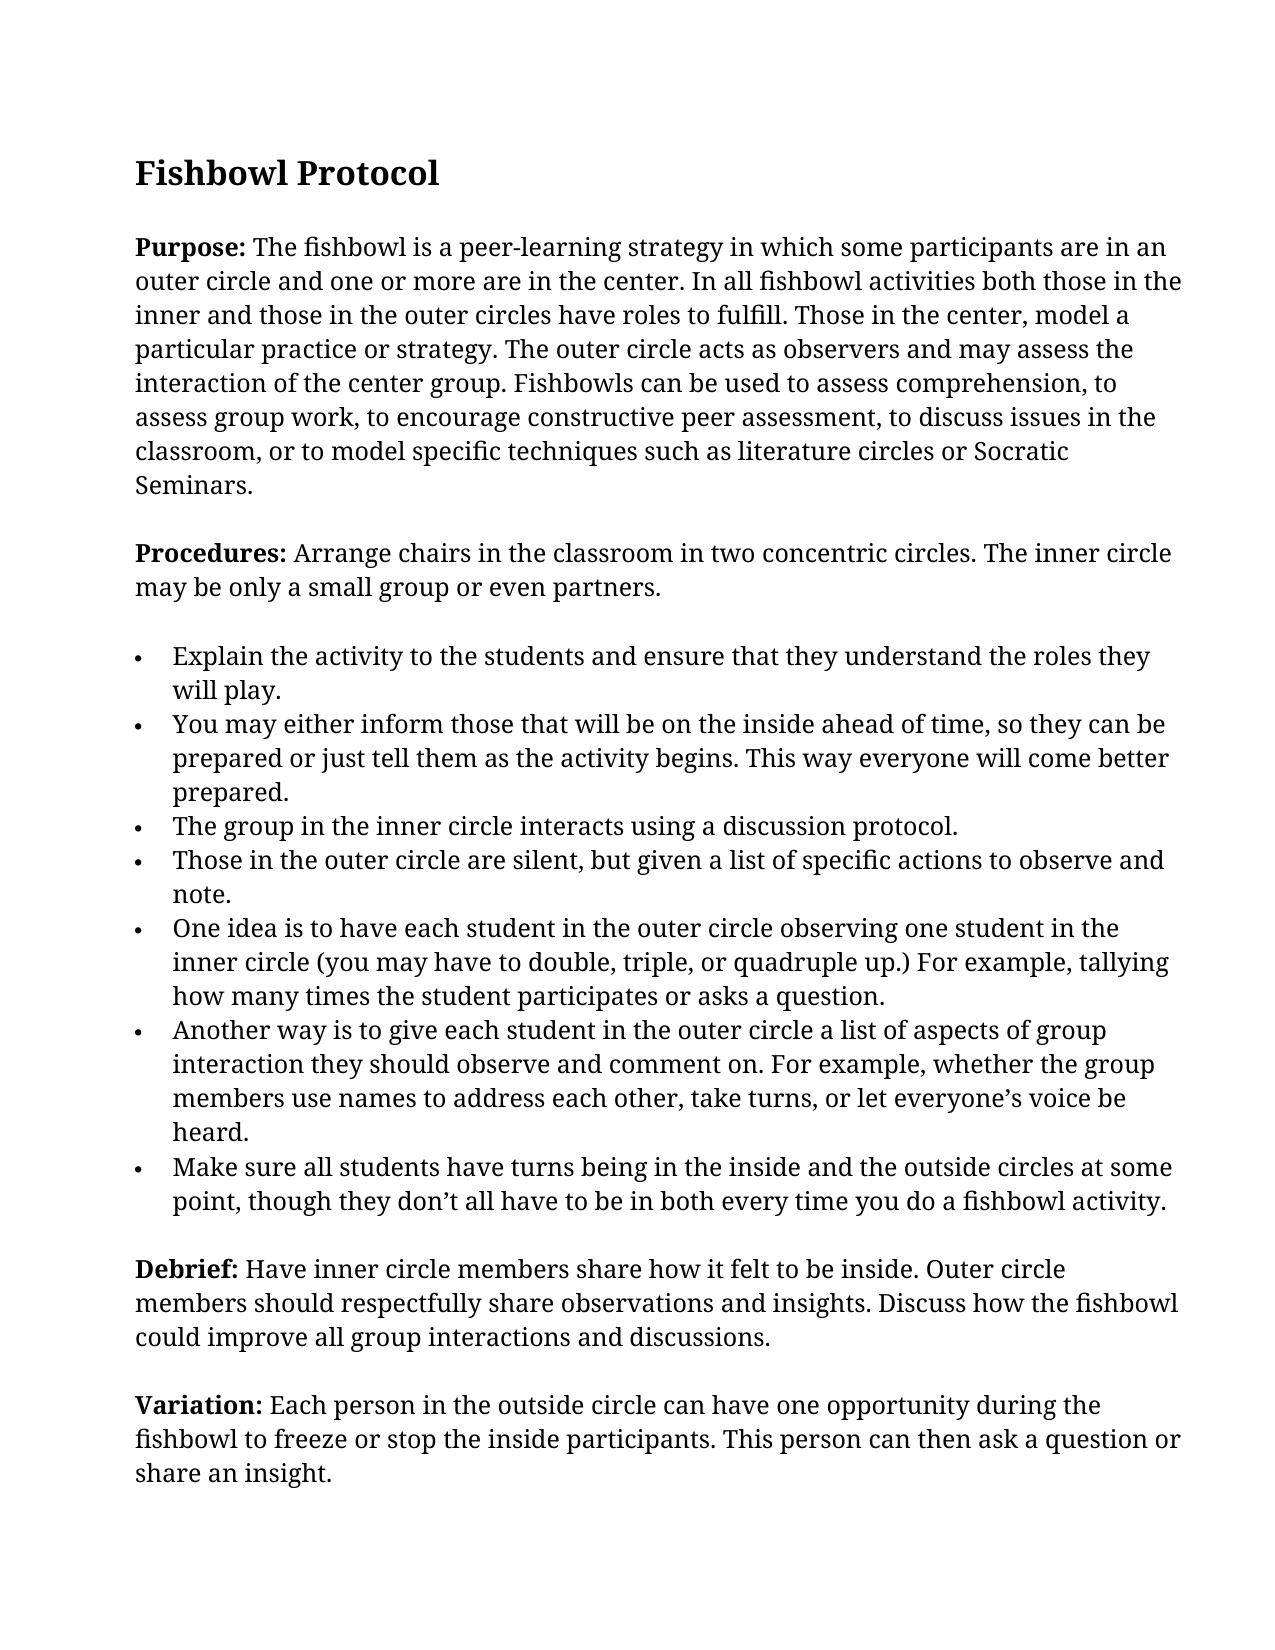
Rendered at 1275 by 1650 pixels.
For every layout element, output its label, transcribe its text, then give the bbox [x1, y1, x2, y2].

list Make sure all students have turns being in the inside and the outside circles at some point, though they don’t all have to be in both every time you do a fishbowl activity. [135, 1149, 1185, 1217]
text Fishbowl Protocol [135, 150, 1185, 195]
list You may either inform those that will be on the inside ahead of time, so they can be prepared or just tell them as the activity begins. This way everyone will come better prepared. [135, 706, 1185, 808]
list Explain the activity to the students and ensure that they understand the roles they will play. [135, 638, 1185, 706]
text Variation: Each person in the outside circle can have one opportunity during the fishbowl to freeze or stop the inside participants. This person can then ask a question or share an insight. [135, 1388, 1185, 1490]
list Another way is to give each student in the outer circle a list of aspects of group interaction they should observe and comment on. For example, whether the group members use names to address each other, take turns, or let everyone’s voice be heard. [135, 1013, 1185, 1149]
text Procedures: Arrange chairs in the classroom in two concentric circles. The inner circle may be only a small group or even partners. [135, 536, 1185, 604]
text Debrief: Have inner circle members share how it felt to be inside. Outer circle members should respectfully share observations and insights. Discuss how the fishbowl could improve all group interactions and discussions. [135, 1251, 1185, 1353]
list The group in the inner circle interacts using a discussion protocol. [135, 808, 1185, 843]
list Those in the outer circle are silent, but given a list of specific actions to observe and note. [135, 843, 1185, 911]
text Purpose: The fishbowl is a peer-learning strategy in which some participants are in an outer circle and one or more are in the center. In all fishbowl activities both those in the inner and those in the outer circles have roles to fulfill. Those in the center, model a particular practice or strategy. The outer circle acts as observers and may assess the interaction of the center group. Fishbowls can be used to assess comprehension, to assess group work, to encourage constructive peer assessment, to discuss issues in the classroom, or to model specific techniques such as literature circles or Socratic Seminars. [135, 229, 1185, 502]
list One idea is to have each student in the outer circle observing one student in the inner circle (you may have to double, triple, or quadruple up.) For example, tallying how many times the student participates or asks a question. [135, 911, 1185, 1013]
